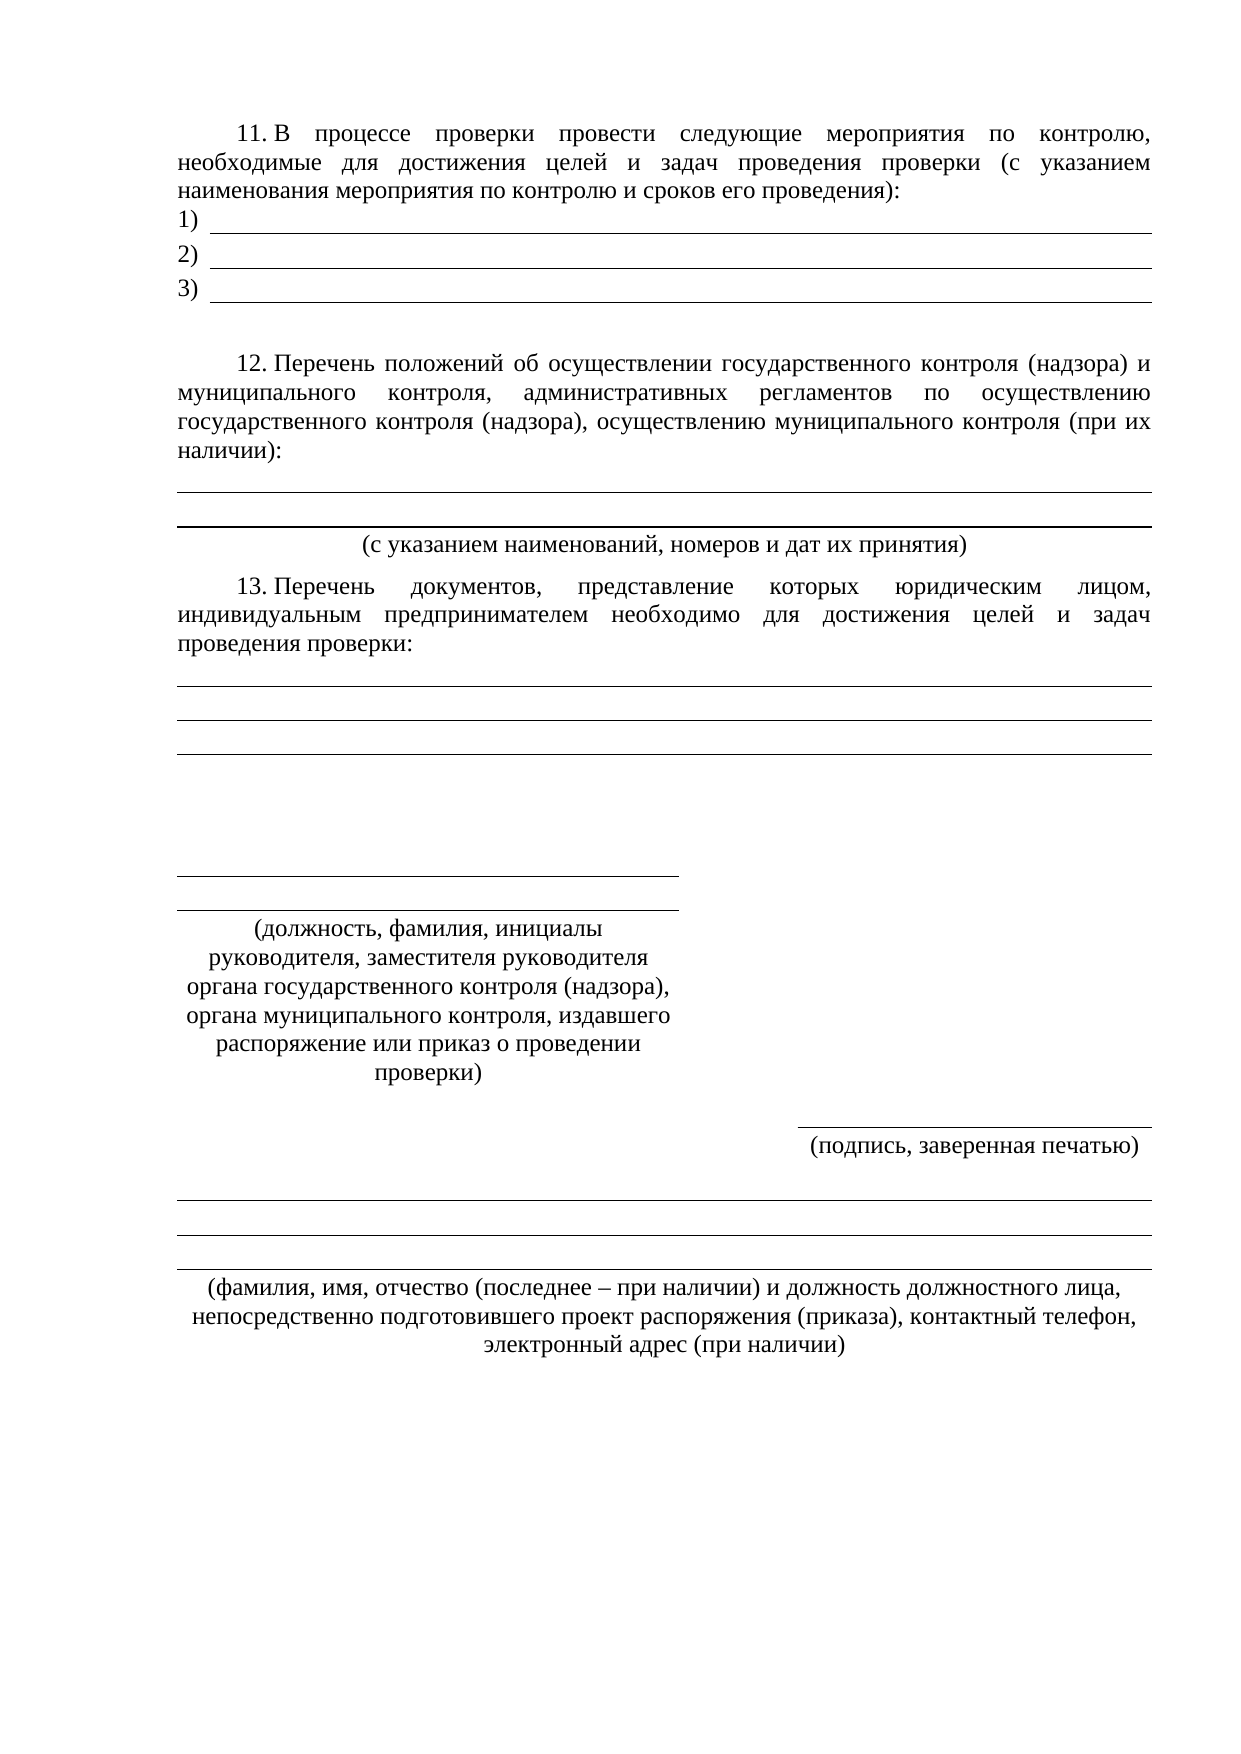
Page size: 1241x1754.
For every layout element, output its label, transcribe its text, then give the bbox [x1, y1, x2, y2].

text 11. В процессе проверки провести следующие мероприятия по контролю, необходимые для достижения целей и задач проведения проверки (с указанием наименования мероприятия по контролю и сроков его проведения): [177, 118, 1152, 204]
text (должность, фамилия, инициалы руководителя, заместителя руководителя органа государственного контроля (надзора), органа муниципального контроля, издавшего распоряжение или приказ о проведении проверки) [177, 911, 679, 1086]
text 3) [177, 273, 1152, 302]
text 1) [177, 204, 1152, 233]
text 13. Перечень документов, представление которых юридическим лицом, индивидуальным предпринимателем необходимо для достижения целей и задач проведения проверки: [177, 571, 1152, 657]
text (подпись, заверенная печатью) [797, 1128, 1152, 1159]
text (с указанием наименований, номеров и дат их принятия) [177, 528, 1152, 558]
text 12. Перечень положений об осуществлении государственного контроля (надзора) и муниципального контроля, административных регламентов по осуществлению государственного контроля (надзора), осуществлению муниципального контроля (при их наличии): [177, 348, 1152, 463]
text 2) [177, 239, 1152, 267]
text (фамилия, имя, отчество (последнее – при наличии) и должность должностного лица, непосредственно подготовившего проект распоряжения (приказа), контактный телефон, электронный адрес (при наличии) [177, 1270, 1152, 1358]
